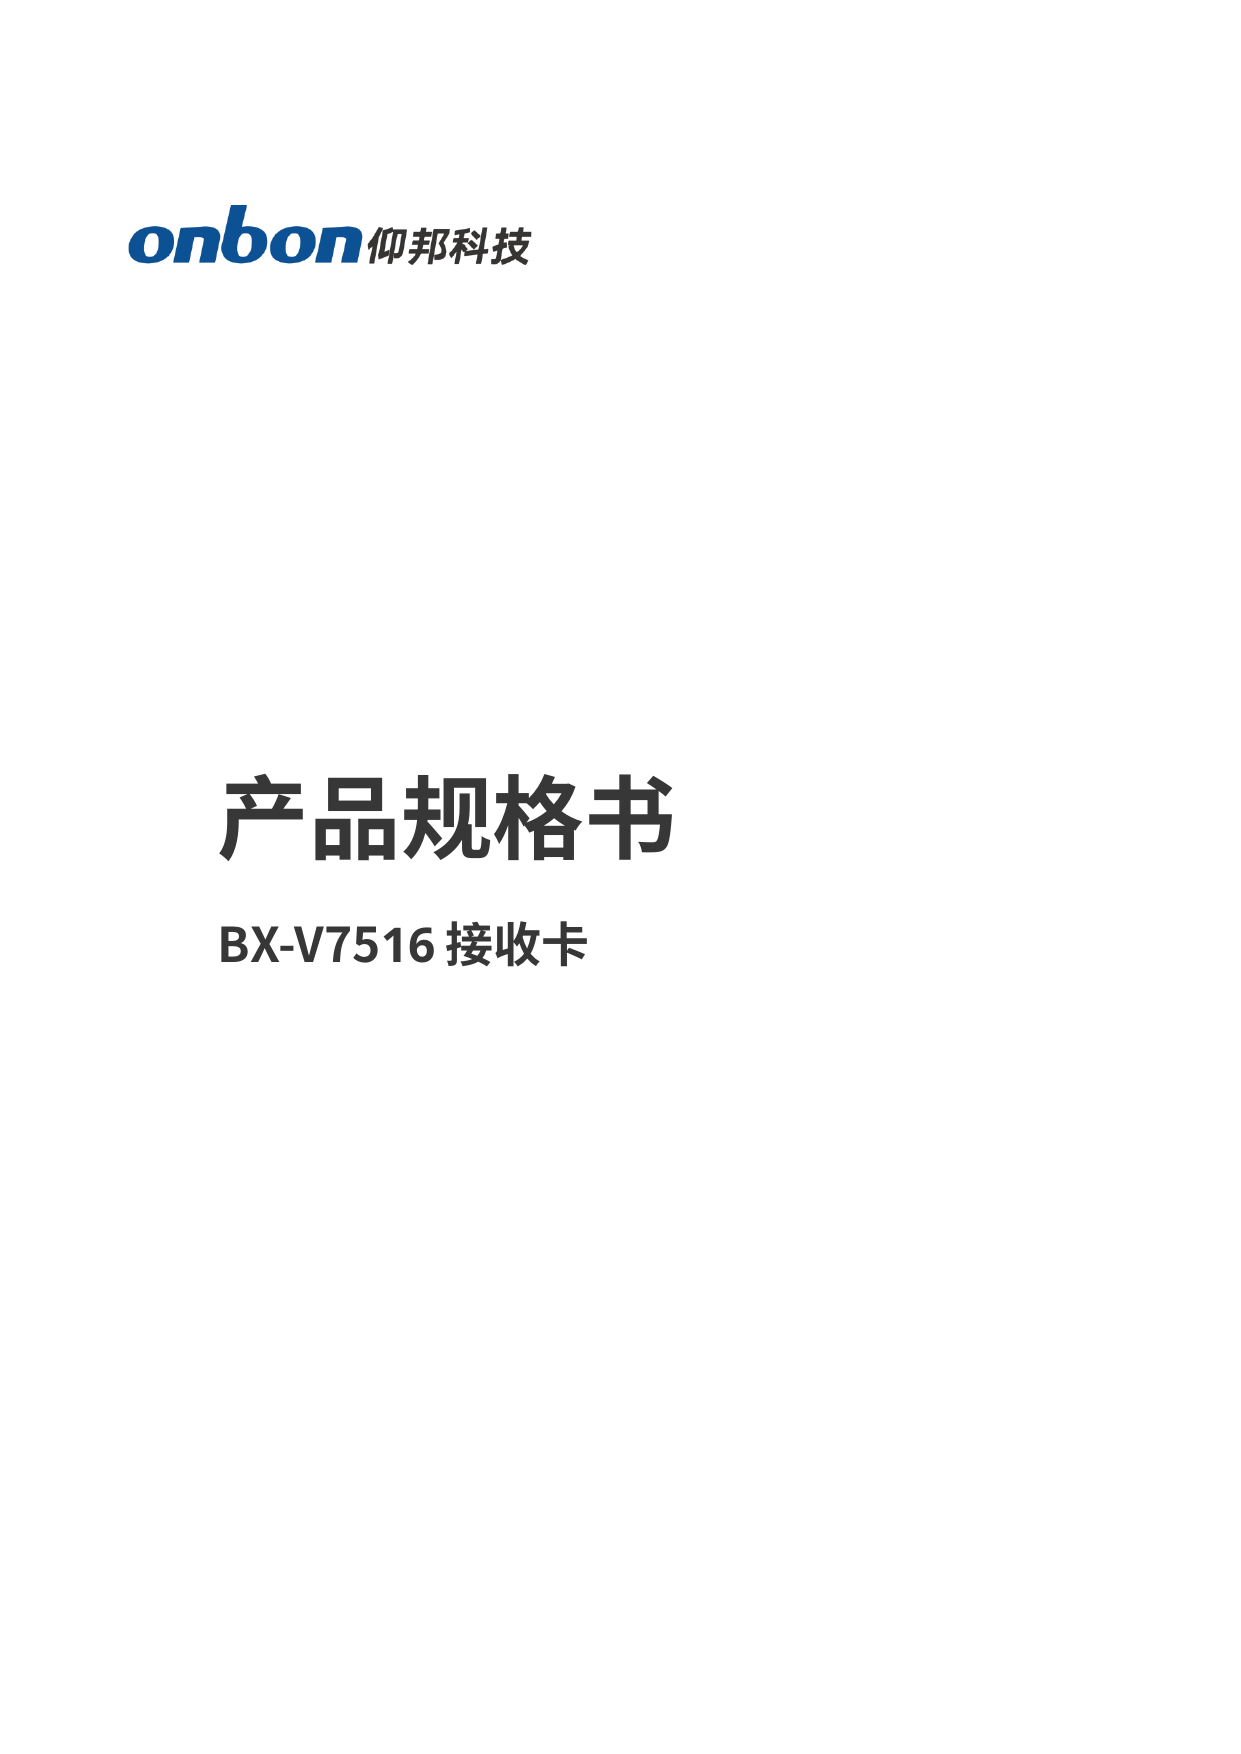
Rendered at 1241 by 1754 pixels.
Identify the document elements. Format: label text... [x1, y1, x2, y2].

text BX-V7516接收卡 [217, 893, 1110, 991]
text 产品规格书 [217, 731, 1110, 893]
picture [128, 205, 532, 265]
